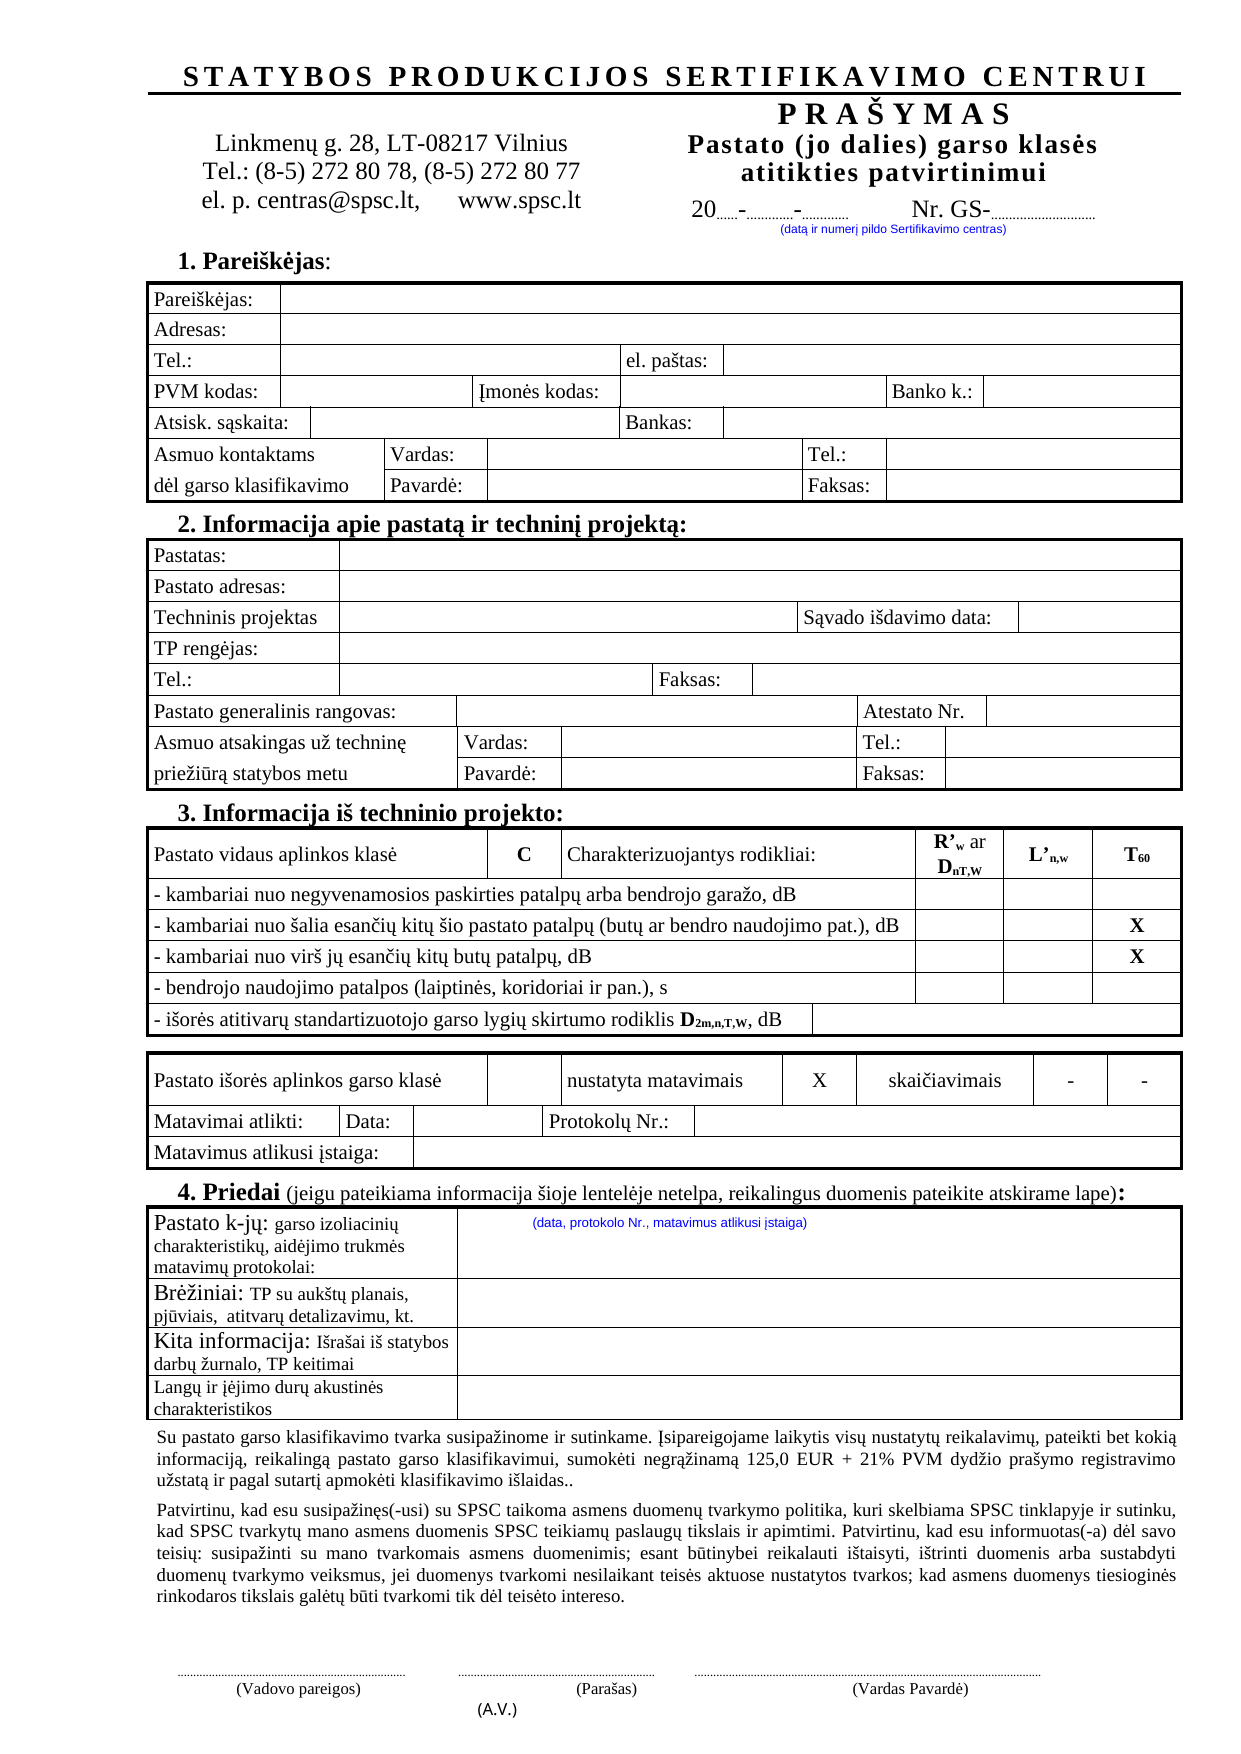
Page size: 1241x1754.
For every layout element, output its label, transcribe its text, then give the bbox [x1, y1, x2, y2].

table_cell Su pastato garso klasifikavimo tvarka susipažinome ir sutinkame. Įsipareigojame laikytis visų nustatytų reikalavimų, pateikti bet kokią informaciją, reikalingą pastato garso klasifikavimui, sumokėti negrąžinamą 125,0 EUR + 21% PVM dydžio prašymo registravimo užstatą ir pagal sutartį apmokėti klasifikavimo išlaidas.. [148, 1420, 1181, 1493]
table_cell Asmuo atsakingas už techninę [149, 727, 457, 757]
table_cell Matavimus atlikusi įstaiga: [149, 1137, 413, 1167]
table_cell Pavardė: [458, 758, 561, 788]
table_cell Įmonės kodas: [473, 376, 620, 406]
table_header Pastatas: [149, 541, 339, 569]
table_header L’n,w [1004, 830, 1092, 878]
text 4. Priedai (jeigu pateikiama informacija šioje lentelėje netelpa, reikalingus duomenis pateikite atskirame lape): [177, 1177, 1166, 1205]
table_cell [458, 1328, 1180, 1375]
table_cell [562, 758, 856, 788]
table_cell X [1093, 910, 1180, 940]
table_cell Pavardė: [385, 470, 487, 500]
table_cell [916, 879, 1003, 909]
table_header - [1108, 1055, 1180, 1105]
table_header - [1034, 1055, 1107, 1105]
table_cell [1019, 602, 1180, 632]
table_cell [724, 345, 1180, 375]
table_cell X [1004, 973, 1092, 1003]
table_cell Linkmenų g. 28, LT-08217 Vilnius Tel.: (8-5) 272 80 78, (8-5) 272 80 77 el. p. centras@spsc.lt, www.spsc.lt [177, 95, 605, 246]
table_cell [916, 941, 1003, 971]
table_cell priežiūrą statybos metu [149, 757, 457, 788]
table_cell [946, 727, 1180, 757]
table_cell [753, 664, 1180, 694]
table_cell X [1004, 910, 1092, 940]
table_cell Tel.: [857, 727, 945, 757]
table_cell [984, 376, 1180, 406]
table_cell Langų ir įėjimo durų akustinės charakteristikos [149, 1376, 457, 1419]
table_cell [916, 910, 1003, 940]
table_cell [281, 345, 620, 375]
table_header T60 [1093, 830, 1180, 878]
table_cell X [1093, 879, 1180, 909]
text 1. Pareiškėjas: [177, 246, 1166, 275]
text (A.V.) [177, 1698, 1166, 1721]
table_cell Kita informacija: Išrašai iš statybos darbų žurnalo, TP keitimai [149, 1328, 457, 1375]
table_cell [457, 696, 857, 726]
table_cell Banko k.: [887, 376, 983, 406]
table_cell [1004, 941, 1092, 971]
table_cell Tel.: [149, 345, 280, 375]
table_header (data, protokolo Nr., matavimus atlikusi įstaiga) [458, 1209, 1180, 1278]
table_cell [1093, 973, 1180, 1003]
table_cell - bendrojo naudojimo patalpos (laiptinės, koridoriai ir pan.), s [149, 973, 915, 1003]
table_cell Faksas: [803, 470, 886, 500]
table_header X [783, 1055, 856, 1105]
table_header [340, 541, 1180, 569]
table_header nustatyta matavimais [562, 1055, 782, 1105]
table_header R’w ar DnT,W [916, 830, 1003, 878]
table_cell Atestato Nr. [858, 696, 986, 726]
table_cell Protokolų Nr.: [543, 1106, 694, 1136]
table_header Pastato k-jų: garso izoliacinių charakteristikų, aidėjimo trukmės matavimų protokolai: [149, 1209, 457, 1278]
table_cell Tel.: [803, 439, 886, 469]
text 2. Informacija apie pastatą ir techninį projektą: [177, 509, 1166, 538]
table_cell [458, 1279, 1180, 1326]
table_cell Brėžiniai: TP su aukštų planais, pjūviais, atitvarų detalizavimu, kt. [149, 1279, 457, 1326]
table_cell [946, 758, 1180, 788]
table_cell Pastato generalinis rangovas: [149, 696, 456, 726]
text 3. Informacija iš techninio projekto: [177, 798, 1166, 826]
table_cell Asmuo kontaktams [149, 439, 384, 469]
table_cell [414, 1137, 1180, 1167]
text (Vadovo pareigos) (Parašas) (Vardas Pavardė) [177, 1679, 1166, 1698]
table_cell Tel.: [149, 664, 339, 694]
table_header skaičiavimais [857, 1055, 1033, 1105]
table_cell dėl garso klasifikavimo [149, 469, 384, 500]
table_cell Faksas: [653, 664, 752, 694]
table_cell [621, 376, 886, 406]
table_cell Vardas: [458, 727, 561, 757]
table_cell PRAŠYMAS Pastato (jo dalies) garso klasės atitikties patvirtinimui 20......-.............-............. Nr. GS-............................. (datą ir numerį pildo Sertifikavimo centras) [605, 95, 1181, 246]
table_cell - kambariai nuo negyvenamosios paskirties patalpų arba bendrojo garažo, dB [149, 879, 915, 909]
table_cell Adresas: [149, 314, 280, 344]
table_header Pastato išorės aplinkos garso klasė [149, 1055, 487, 1105]
table_cell X [916, 973, 1003, 1003]
table_cell [887, 439, 1180, 469]
table_cell TP rengėjas: [149, 633, 339, 663]
table_cell [340, 633, 1180, 663]
table_cell [887, 470, 1180, 500]
table_cell Matavimai atlikti: [149, 1106, 339, 1136]
table_header Pastato vidaus aplinkos klasė [149, 830, 487, 878]
table_cell - išorės atitivarų standartizuotojo garso lygių skirtumo rodiklis D2m,n,T,W, dB [149, 1004, 812, 1034]
table_cell [414, 1106, 542, 1136]
table_cell Atsisk. sąskaita: [149, 408, 310, 438]
table_cell el. paštas: [621, 345, 723, 375]
table_cell [458, 1376, 1180, 1419]
table_cell [340, 664, 652, 694]
table_cell X [1093, 941, 1180, 971]
table_cell - kambariai nuo šalia esančių kitų šio pastato patalpų (butų ar bendro naudojimo pat.), dB [149, 910, 915, 940]
table_cell Data: [340, 1106, 413, 1136]
table_cell [987, 696, 1180, 726]
table_cell Patvirtinu, kad esu susipažinęs(-usi) su SPSC taikoma asmens duomenų tvarkymo politika, kuri skelbiama SPSC tinklapyje ir sutinku, kad SPSC tvarkytų mano asmens duomenis SPSC teikiamų paslaugų tikslais ir apimtimi. Patvirtinu, kad esu informuotas(-a) dėl savo teisių: susipažinti su mano tvarkomais asmens duomenimis; esant būtinybei reikalauti ištaisyti, ištrinti duomenis arba sustabdyti duomenų tvarkymo veiksmus, jei duomenys tvarkomi nesilaikant teisės aktuose nustatytos tvarkos; kad asmens duomenys tiesioginės rinkodaros tikslais galėtų būti tvarkomi tik dėl teisėto intereso. [148, 1493, 1181, 1609]
table_cell Vardas: [385, 439, 487, 469]
table_cell [281, 314, 1180, 344]
table_cell Sąvado išdavimo data: [798, 602, 1018, 632]
table_cell Techninis projektas [149, 602, 339, 632]
table_cell [281, 376, 472, 406]
table_header STATYBOS PRODUKCIJOS SERTIFIKAVIMO CENTRUI [148, 44, 1181, 92]
table_cell [1004, 879, 1092, 909]
table_cell [340, 571, 1180, 601]
table_cell - kambariai nuo virš jų esančių kitų butų patalpų, dB [149, 941, 915, 971]
table_cell PVM kodas: [149, 376, 280, 406]
table_header Pareiškėjas: [149, 285, 280, 313]
table_cell Bankas: [620, 408, 723, 438]
table_cell [562, 727, 856, 757]
table_header Charakterizuojantys rodikliai: [562, 830, 915, 878]
table_cell [311, 408, 619, 438]
table_cell [488, 439, 802, 469]
table_header [281, 285, 1180, 313]
table_header C [488, 830, 561, 878]
table_cell [488, 470, 802, 500]
table_cell [724, 408, 1180, 438]
table_header [488, 1055, 561, 1105]
table_cell [695, 1106, 1180, 1136]
table_cell Faksas: [857, 758, 945, 788]
table_cell Pastato adresas: [149, 571, 339, 601]
table_cell [813, 1004, 1180, 1034]
table_cell [340, 602, 797, 632]
